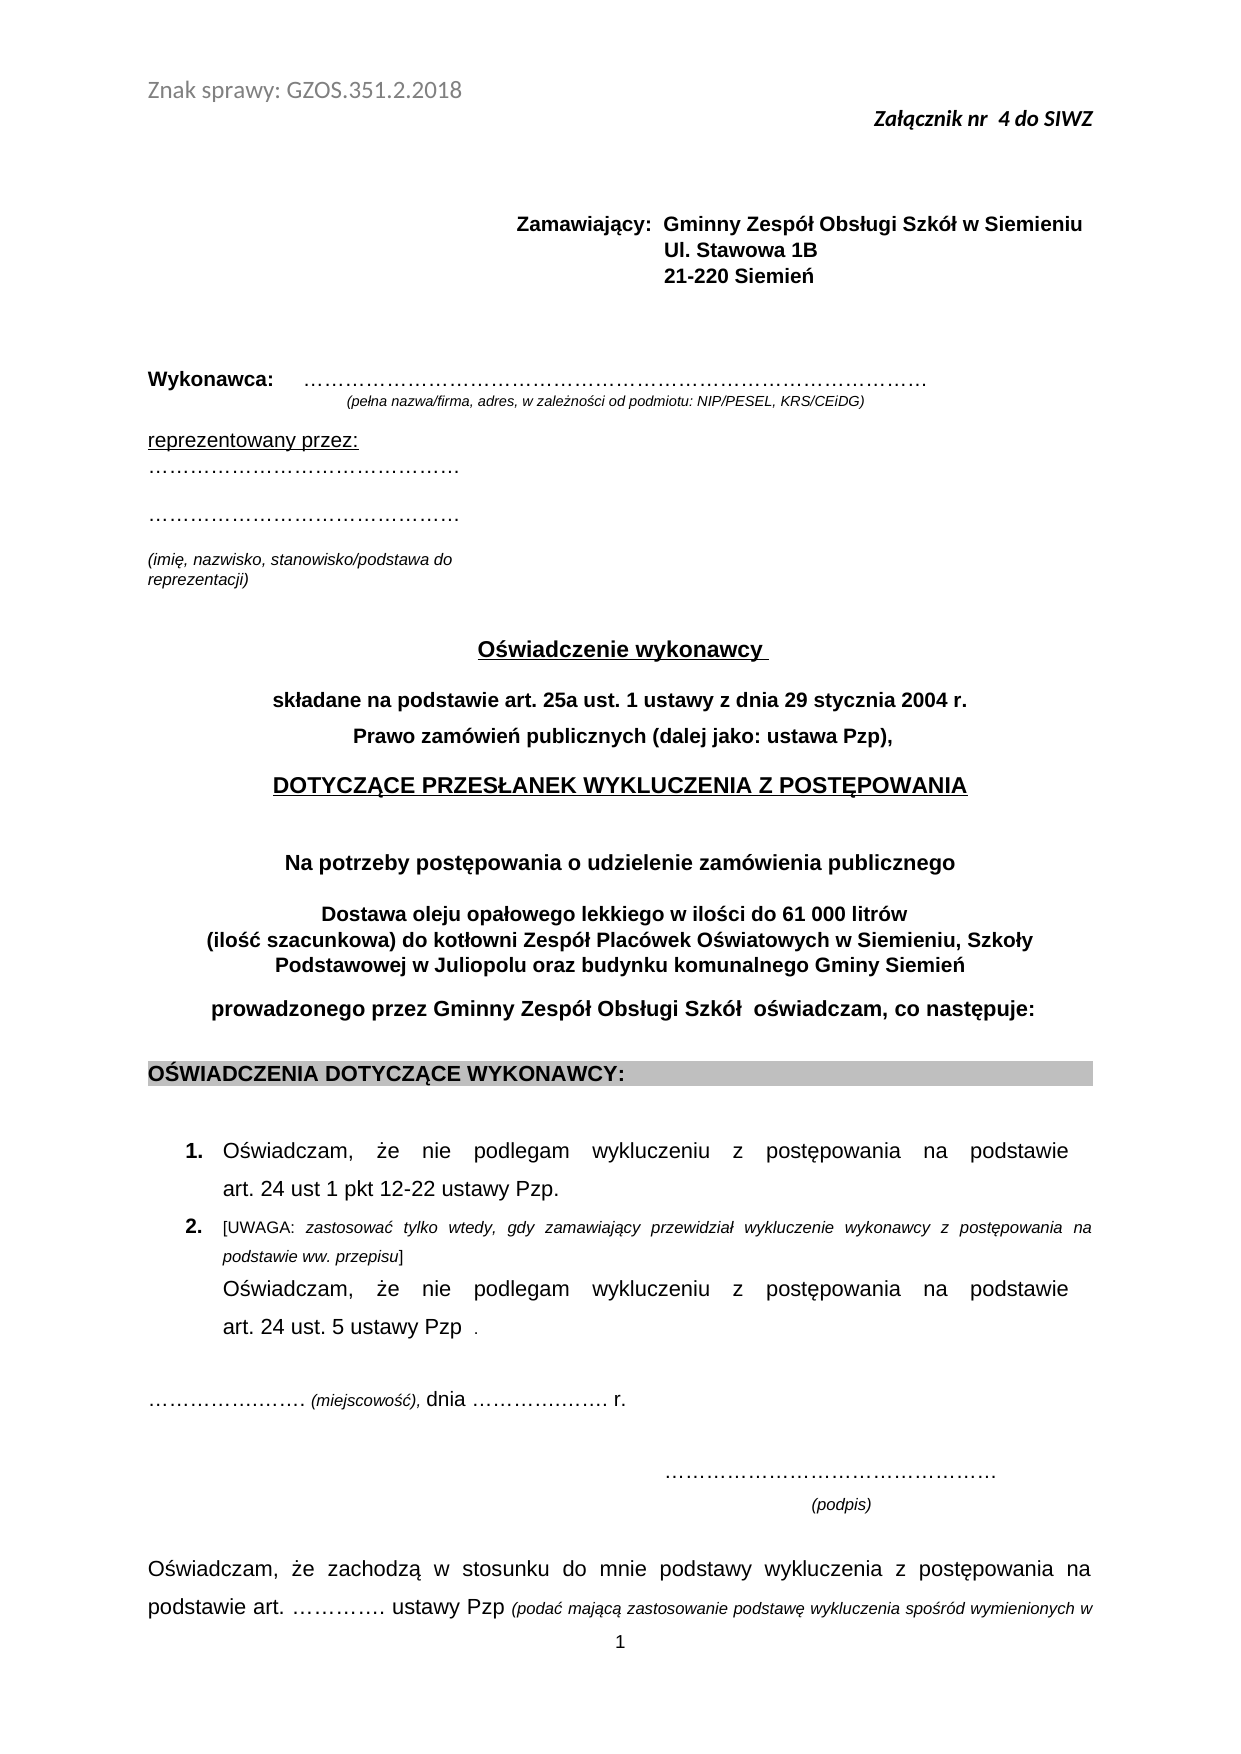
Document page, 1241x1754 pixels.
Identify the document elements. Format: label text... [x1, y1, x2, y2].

text (pełna nazwa/firma, adres, w zależności od podmiotu: NIP/PESEL, KRS/CEiDG) [148, 393, 915, 409]
list Oświadczam, że nie podlegam wykluczeniu z postępowania na podstawie art. 24 ust 1 pkt 12-22 ustawy Pzp. [185, 1138, 1093, 1201]
text …………….……. (miejscowość), dnia ………….……. r. [148, 1387, 1093, 1411]
text OŚWIADCZENIA DOTYCZĄCE WYKONAWCY: [148, 1061, 1093, 1086]
text 21-220 Siemień [443, 264, 1093, 288]
text (podpis) [738, 1495, 1093, 1514]
text DOTYCZĄCE PRZESŁANEK WYKLUCZENIA Z POSTĘPOWANIA [148, 772, 1093, 798]
text Prawo zamówień publicznych (dalej jako: ustawa Pzp), [148, 724, 1093, 748]
text Dostawa oleju opałowego lekkiego w ilości do 61 000 litrów (ilość szacunkowa) do kotłowni Zespół Placówek Oświatowych w Siemieniu, Szkoły Podstawowej w Juliopolu oraz budynku komunalnego Gminy Siemień [148, 874, 1093, 977]
text Na potrzeby postępowania o udzielenie zamówienia publicznego [148, 849, 1093, 874]
text ………………………………………… [148, 1459, 1093, 1483]
list [UWAGA: zastosować tylko wtedy, gdy zamawiający przewidział wykluczenie wykonawcy z postępowania na podstawie ww. przepisu] [185, 1213, 1093, 1266]
text Zamawiający: Gminny Zespół Obsługi Szkół w Siemieniu [443, 212, 1093, 236]
text (imię, nazwisko, stanowisko/podstawa do reprezentacji) [148, 549, 472, 589]
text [148, 1556, 1093, 1619]
text Oświadczenie wykonawcy [148, 636, 1093, 662]
text Załącznik nr 4 do SIWZ [694, 104, 1093, 132]
list Oświadczam, że nie podlegam wykluczeniu z postępowania na podstawie art. 24 ust. 5 ustawy Pzp . [223, 1276, 1093, 1339]
text prowadzonego przez Gminny Zespół Obsługi Szkół oświadczam, co następuje: [148, 996, 1093, 1021]
text składane na podstawie art. 25a ust. 1 ustawy z dnia 29 stycznia 2004 r. [148, 688, 1093, 712]
text Ul. Stawowa 1B [443, 238, 1093, 262]
text Wykonawca: ……………………………………………………………………………… [148, 367, 1093, 391]
text ……………………………………………………………………………… [148, 453, 472, 525]
text reprezentowany przez: [148, 428, 1093, 452]
